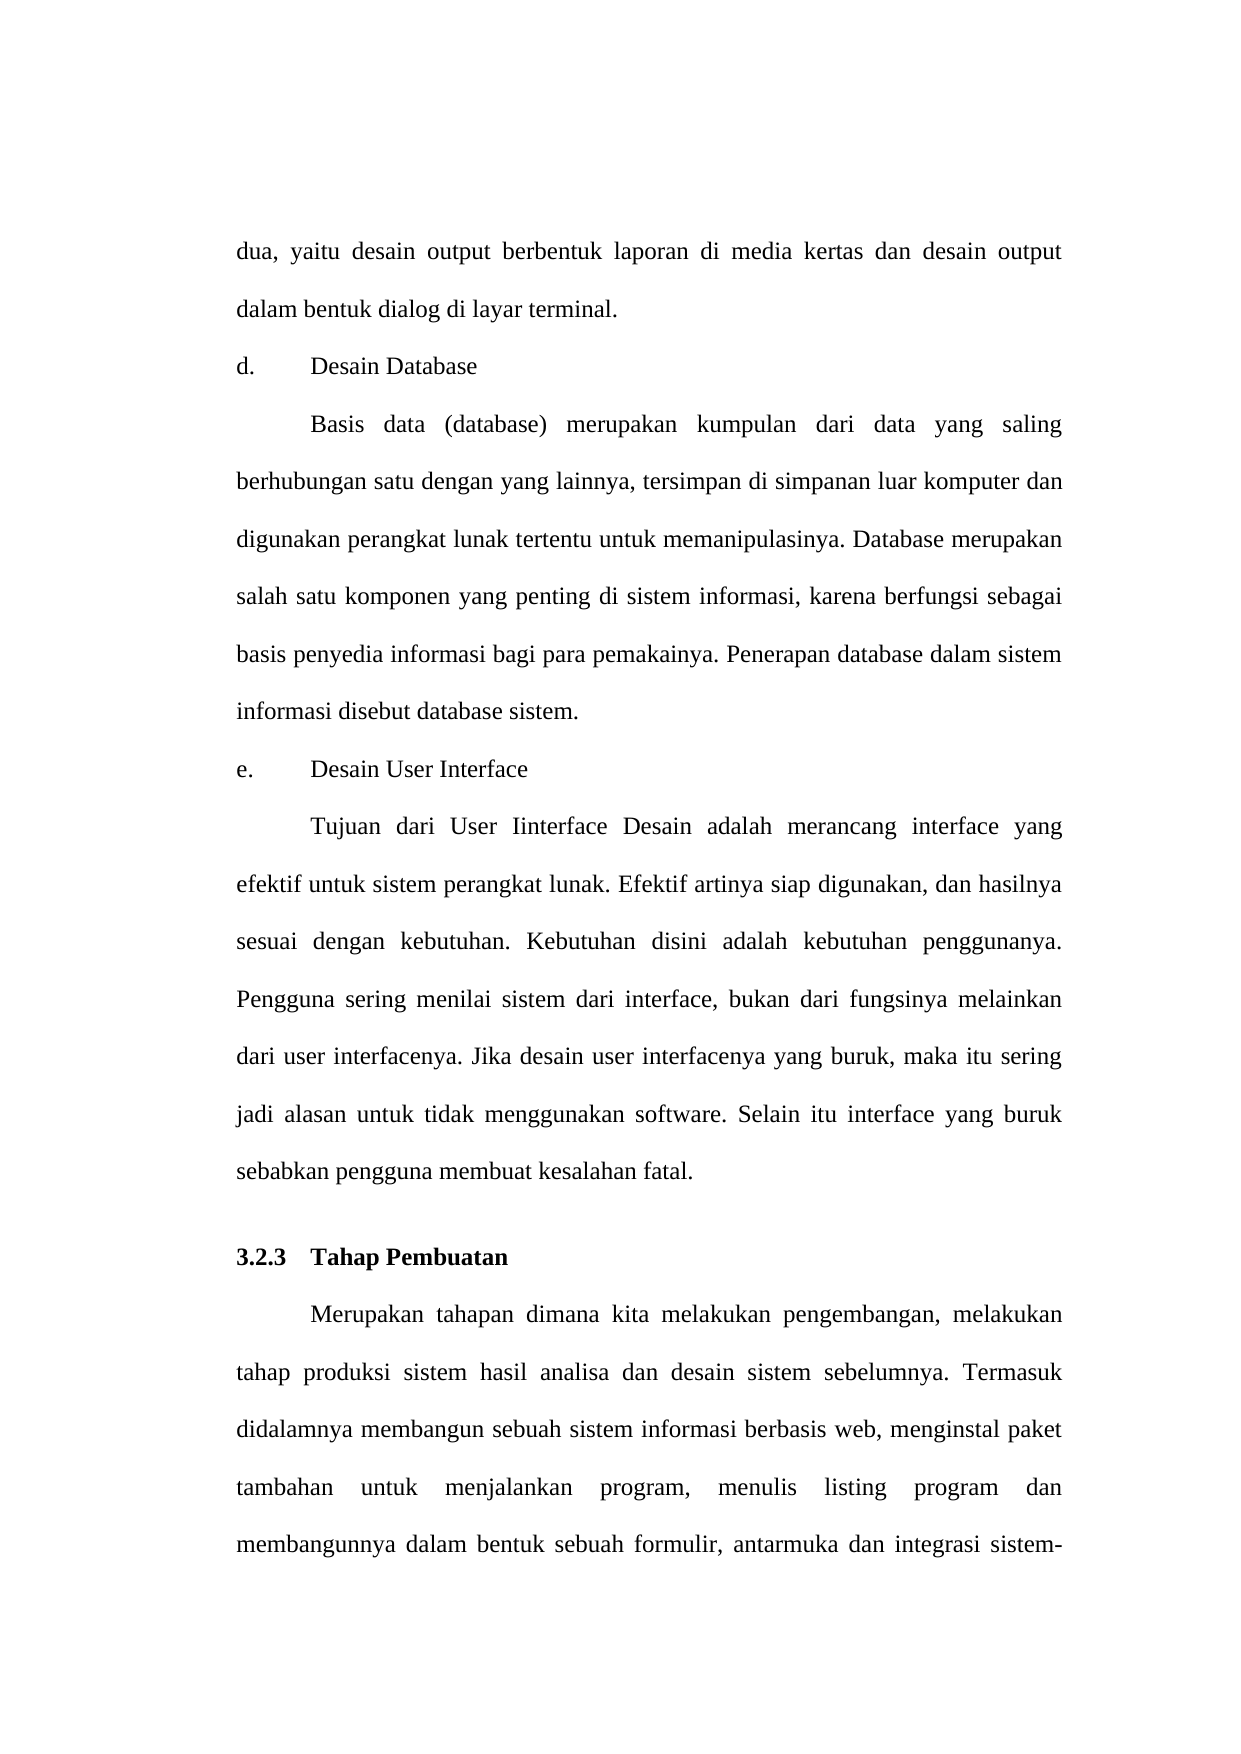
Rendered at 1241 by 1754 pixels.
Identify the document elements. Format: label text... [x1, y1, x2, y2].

list Desain Database [236, 351, 1063, 380]
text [236, 236, 1063, 322]
subtitle Tahap Pembuatan [236, 1242, 1063, 1271]
text Tujuan dari User Iinterface Desain adalah merancang interface yang efektif untuk sistem perangkat lunak. Efektif artinya siap digunakan, dan hasilnya sesuai dengan kebutuhan. Kebutuhan disini adalah kebutuhan penggunanya. Pengguna sering menilai sistem dari interface, bukan dari fungsinya melainkan dari user interfacenya. Jika desain user interfacenya yang buruk, maka itu sering jadi alasan untuk tidak menggunakan software. Selain itu interface yang buruk sebabkan pengguna membuat kesalahan fatal. [236, 811, 1063, 1185]
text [236, 1299, 1063, 1558]
list Desain User Interface [236, 754, 1063, 782]
text Basis data (database) merupakan kumpulan dari data yang saling berhubungan satu dengan yang lainnya, tersimpan di simpanan luar komputer dan digunakan perangkat lunak tertentu untuk memanipulasinya. Database merupakan salah satu komponen yang penting di sistem informasi, karena berfungsi sebagai basis penyedia informasi bagi para pemakainya. Penerapan database dalam sistem informasi disebut database sistem. [236, 409, 1063, 725]
